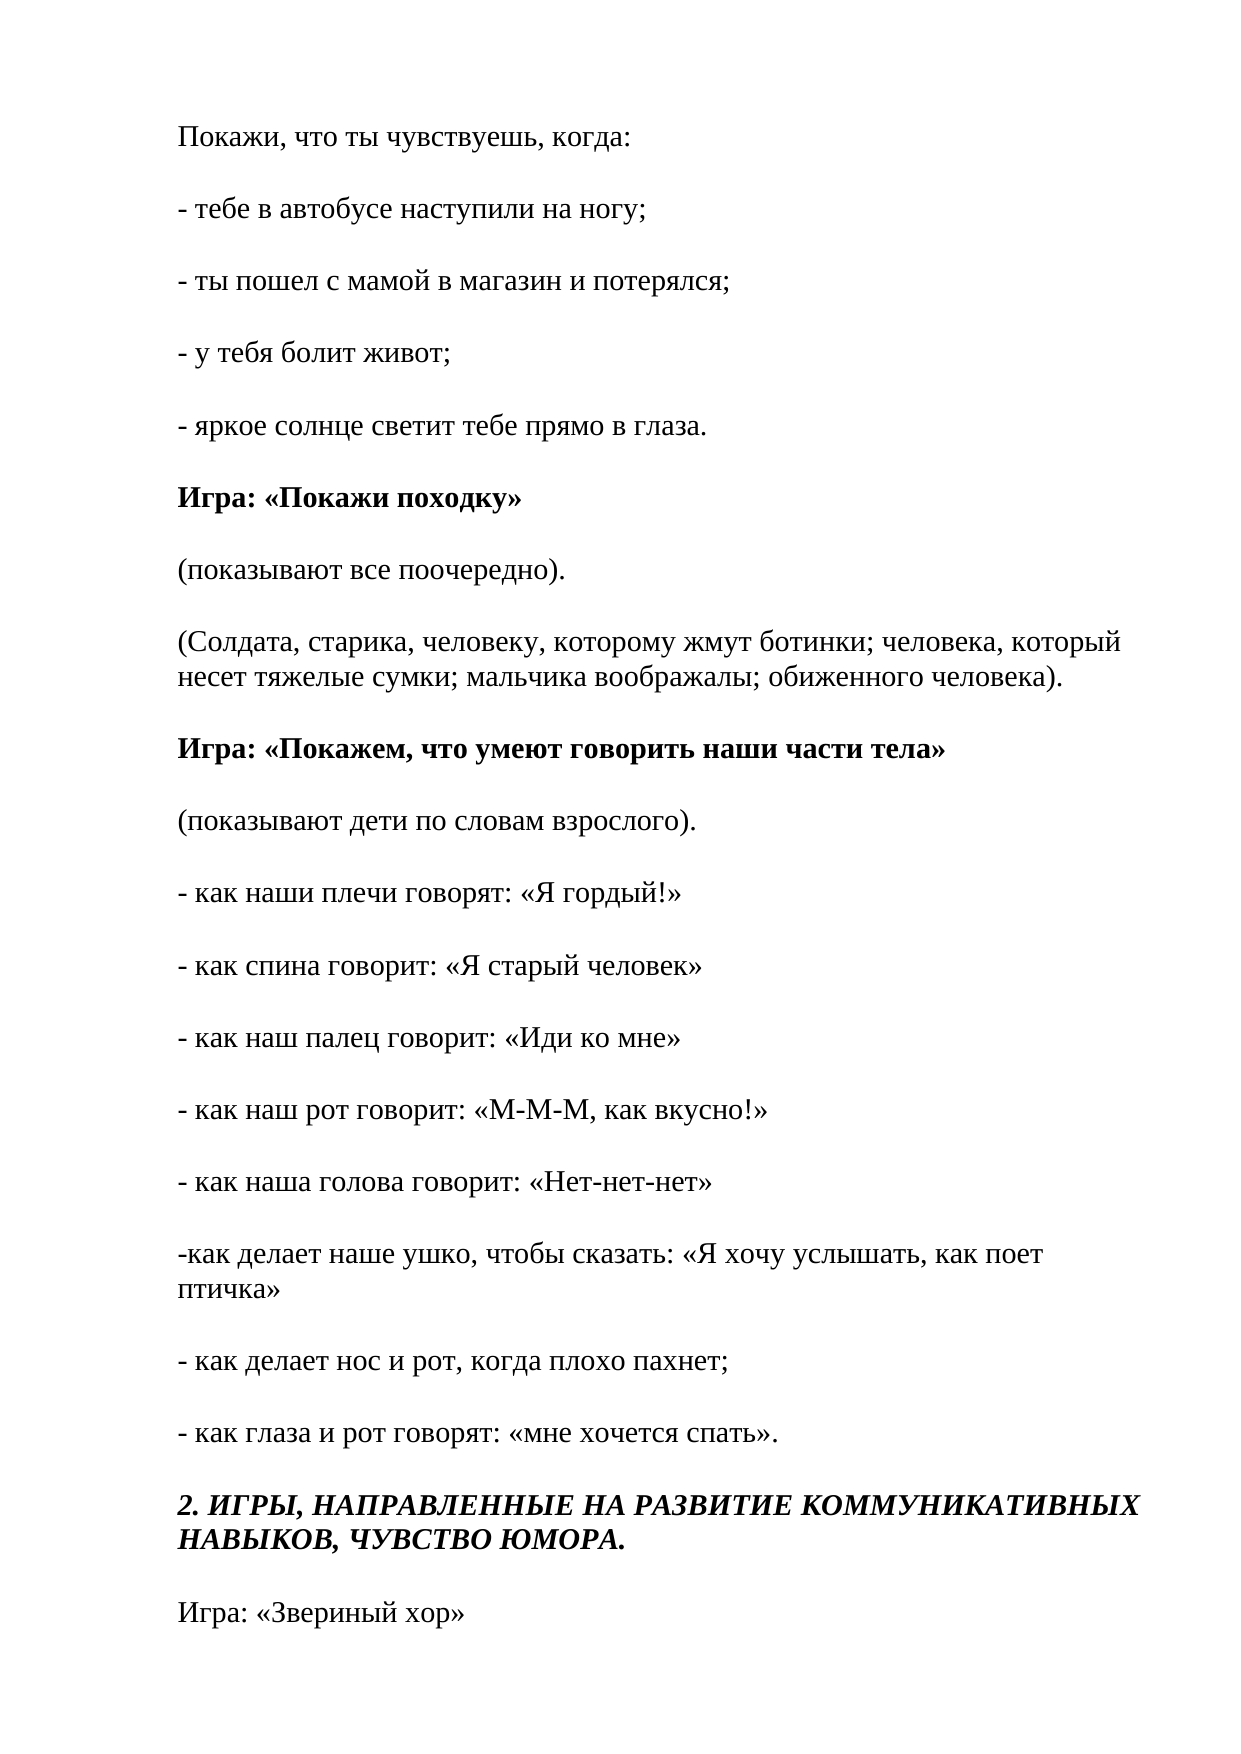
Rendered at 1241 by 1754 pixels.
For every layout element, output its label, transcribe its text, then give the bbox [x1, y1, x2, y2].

text (показывают дети по словам взрослого). [177, 802, 1152, 837]
text - как спина говорит: «Я старый человек» [177, 947, 1152, 982]
text - как наш рот говорит: «М-М-М, как вкусно!» [177, 1091, 1152, 1126]
text Игра: «Покажем, что умеют говорить наши части тела» [177, 730, 1152, 765]
text - яркое солнце светит тебе прямо в глаза. [177, 407, 1152, 442]
text - у тебя болит живот; [177, 335, 1152, 369]
text Покажи, что ты чувствуешь, когда: [177, 118, 1152, 153]
text - ты пошел с мамой в магазин и потерялся; [177, 262, 1152, 297]
text - тебе в автобусе наступили на ногу; [177, 190, 1152, 225]
text - как глаза и рот говорят: «мне хочется спать». [177, 1415, 1152, 1449]
text - как наши плечи говорят: «Я гордый!» [177, 875, 1152, 909]
text (Солдата, старика, человеку, которому жмут ботинки; человека, который несет тяжелые сумки; мальчика воображалы; обиженного человека). [177, 623, 1152, 693]
text - как наша голова говорит: «Нет-нет-нет» [177, 1163, 1152, 1198]
text - как делает нос и рот, когда плохо пахнет; [177, 1342, 1152, 1377]
text 2. ИГРЫ, НАПРАВЛЕННЫЕ НА РАЗВИТИЕ КОММУНИКАТИВНЫХ НАВЫКОВ, ЧУВСТВО ЮМОРА. [177, 1487, 1152, 1556]
text Игра: «Звериный хор» [177, 1594, 1152, 1628]
text Игра: «Покажи походку» [177, 479, 1152, 514]
text -как делает наше ушко, чтобы сказать: «Я хочу услышать, как поет птичка» [177, 1236, 1152, 1305]
text - как наш палец говорит: «Иди ко мне» [177, 1019, 1152, 1054]
text (показывают все поочередно). [177, 551, 1152, 586]
